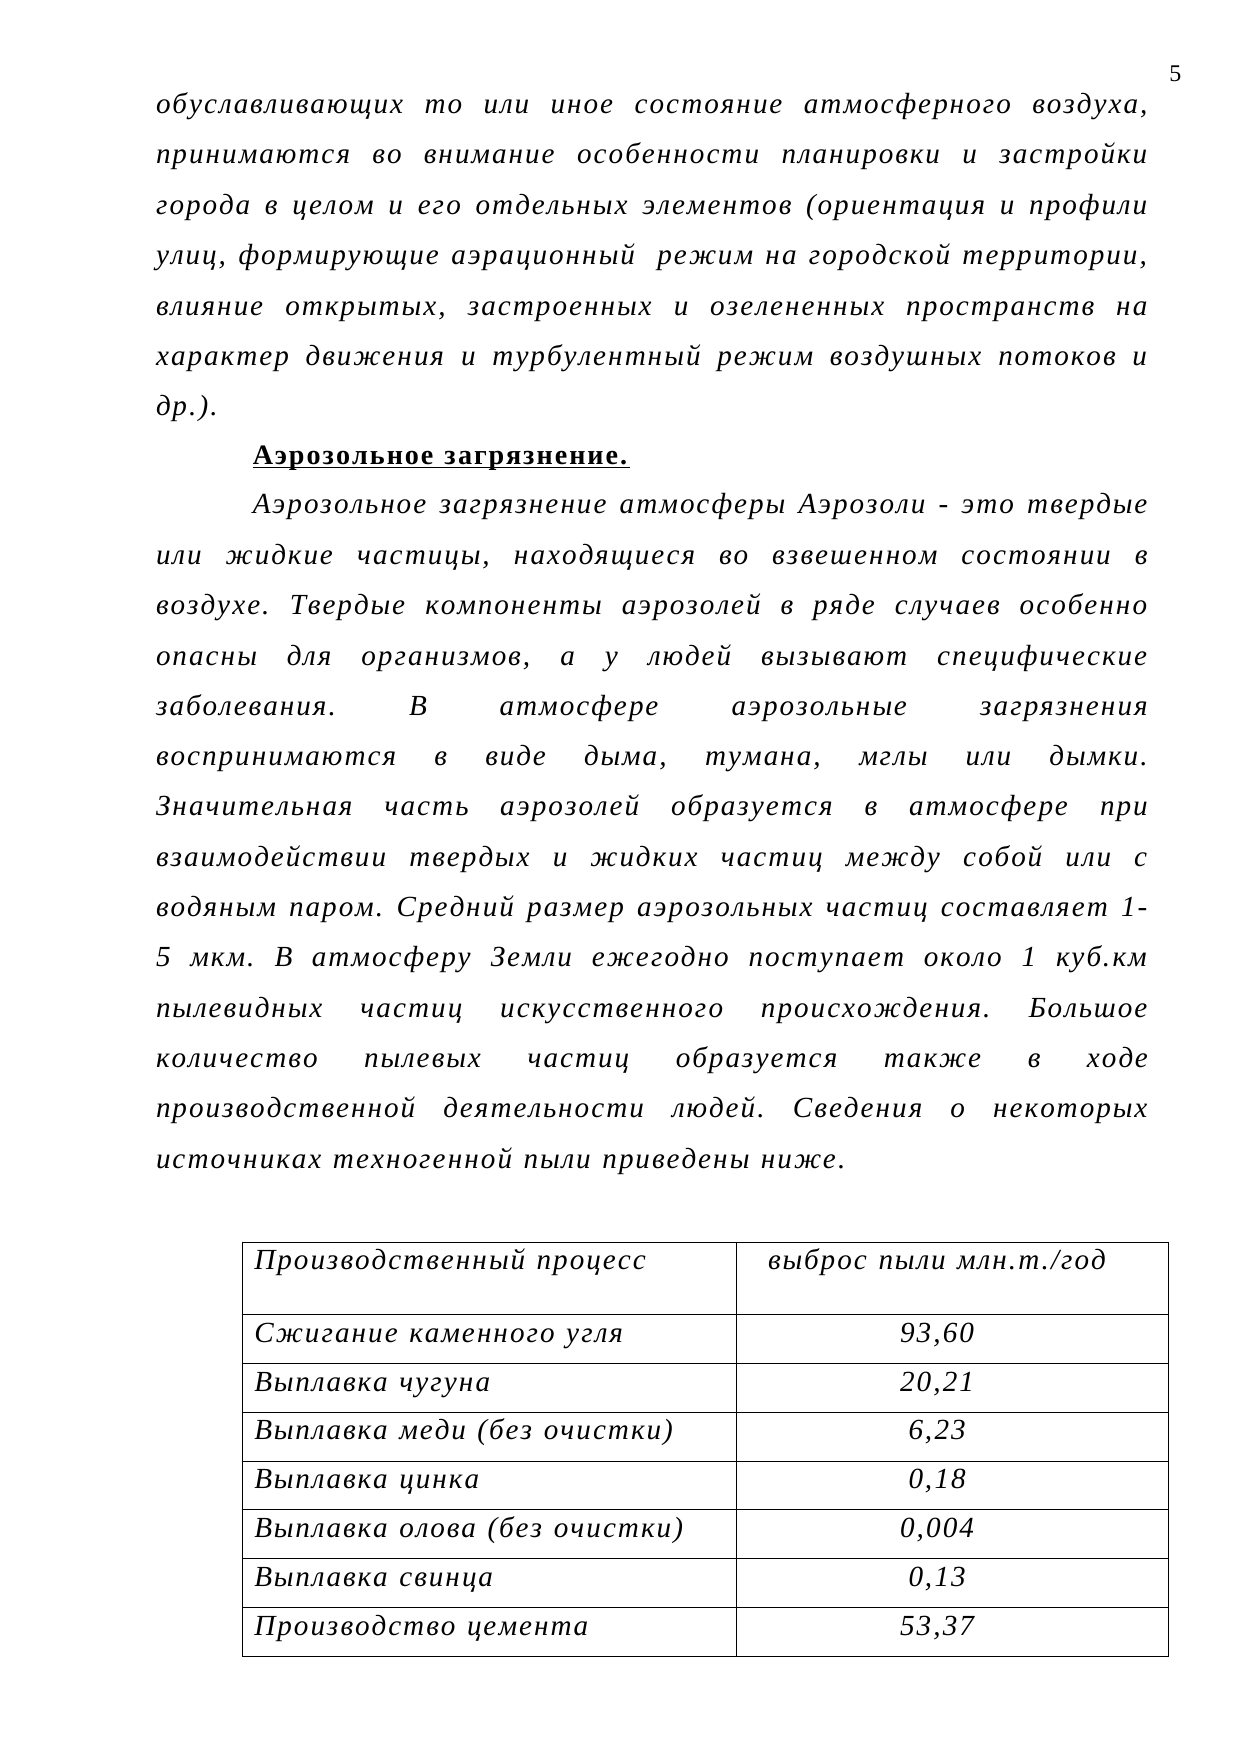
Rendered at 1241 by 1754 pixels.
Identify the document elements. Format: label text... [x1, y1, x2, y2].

table_cell 0,18 [737, 1462, 1168, 1509]
subtitle Аэрозольное загрязнение. [156, 439, 1149, 471]
table_cell Производство цемента [243, 1608, 736, 1656]
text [156, 87, 1149, 422]
table_cell Выплавка цинка [243, 1462, 736, 1509]
table_header выброс пыли млн.т./год [737, 1243, 1168, 1314]
table_cell Сжигание каменного угля [243, 1315, 736, 1363]
table_cell Выплавка чугуна [243, 1364, 736, 1412]
table_cell 0,13 [737, 1559, 1168, 1607]
table_header Производственный процесс [243, 1243, 736, 1314]
table_cell 6,23 [737, 1413, 1168, 1461]
text Аэрозольное загрязнение атмосферы Аэрозоли - это твердые или жидкие частицы, находящиеся во взвешенном состоянии в воздухе. Твердые компоненты аэрозолей в ряде случаев особенно опасны для организмов, а у людей вызывают специфические заболевания. В атмосфере аэрозольные загрязнения воспринимаются в виде дыма, тумана, мглы или дымки. Значительная часть аэрозолей образуется в атмосфере при взаимодействии твердых и жидких частиц между собой или с водяным паром. Средний размер аэрозольных частиц составляет 1-5 мкм. В атмосферу Земли ежегодно поступает около 1 куб.км пылевидных частиц искусственного происхождения. Большое количество пылевых частиц образуется также в ходе производственной деятельности людей. Сведения о некоторых источниках техногенной пыли приведены ниже. [156, 487, 1149, 1174]
table_cell Выплавка олова (без очистки) [243, 1510, 736, 1558]
table_cell 0,004 [737, 1510, 1168, 1558]
table_cell Выплавка свинца [243, 1559, 736, 1607]
table_cell 53,37 [737, 1608, 1168, 1656]
table_cell Выплавка меди (без очистки) [243, 1413, 736, 1461]
table_cell 20,21 [737, 1364, 1168, 1412]
table_cell 93,60 [737, 1315, 1168, 1363]
